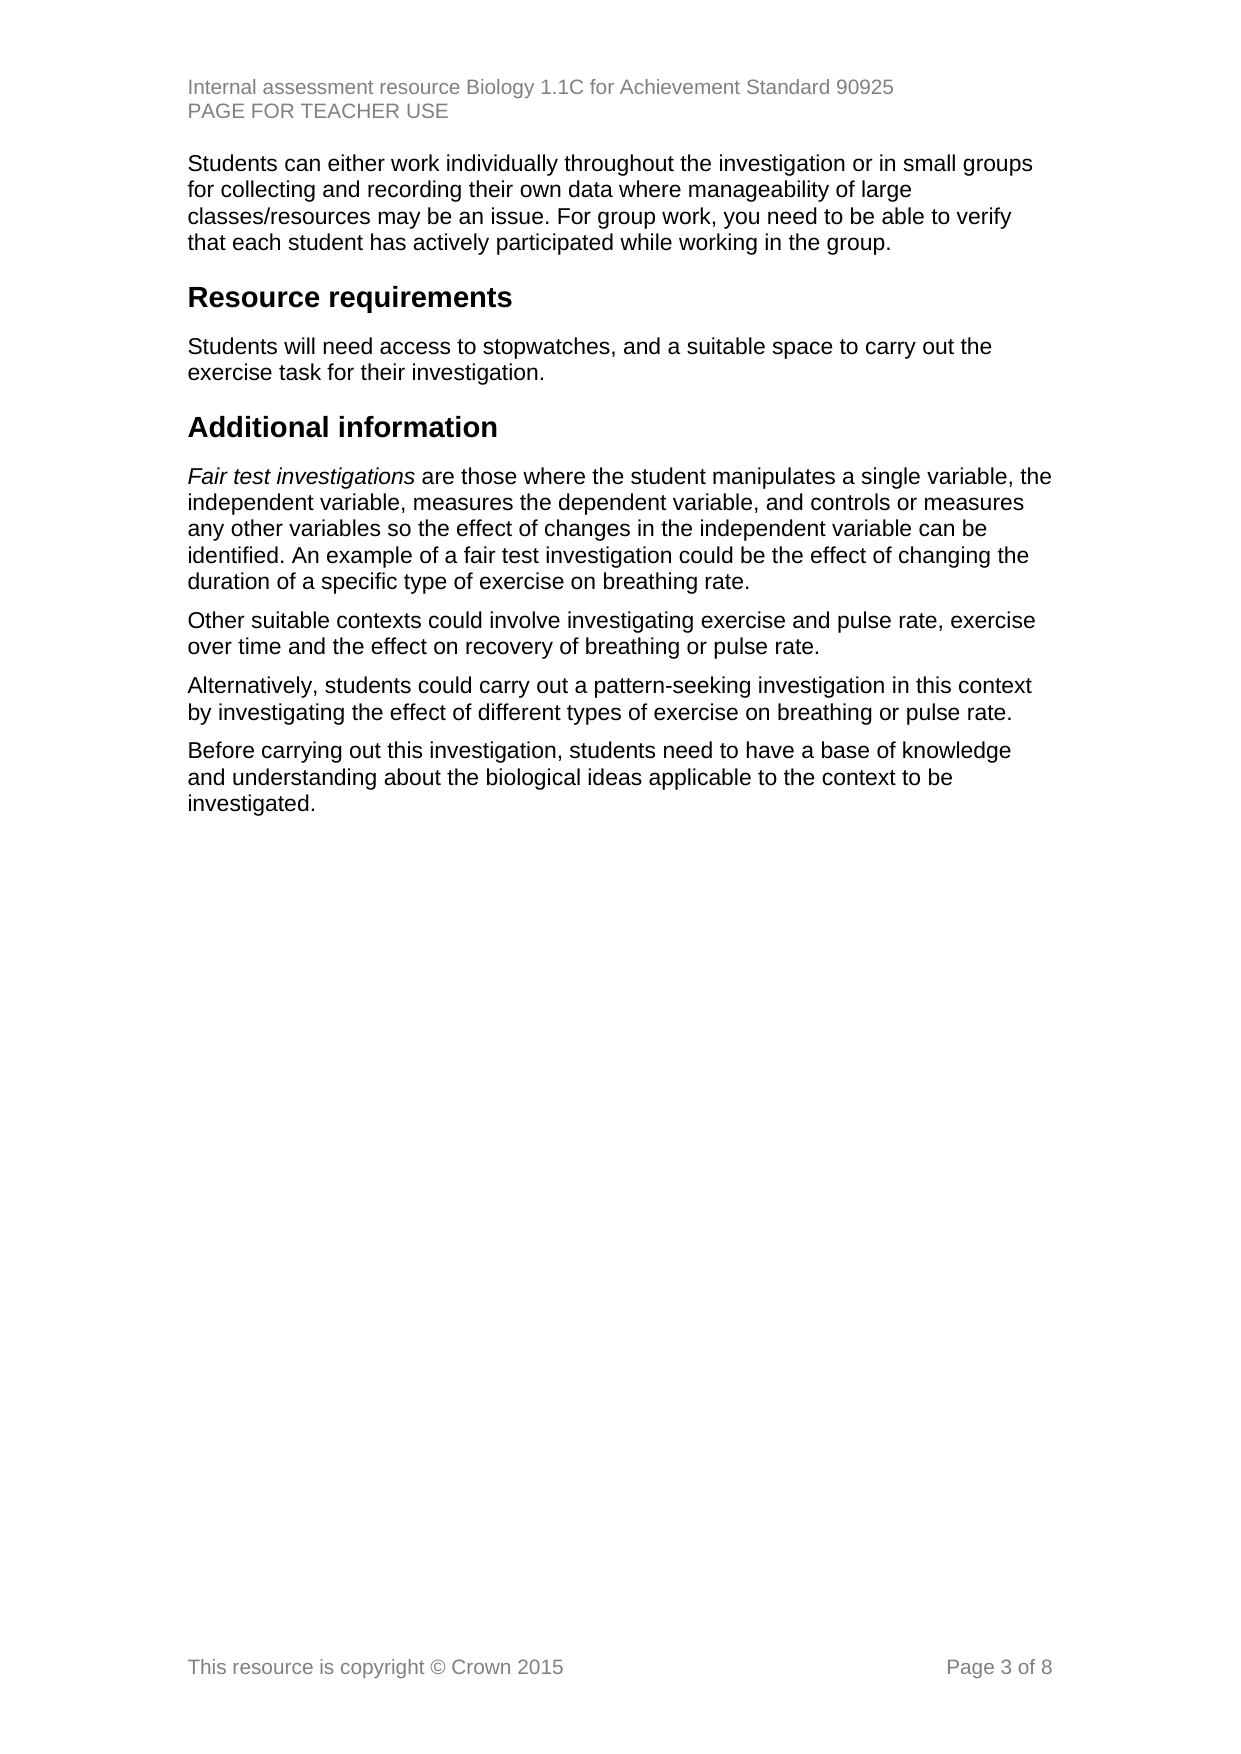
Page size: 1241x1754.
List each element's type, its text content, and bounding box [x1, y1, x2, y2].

text Other suitable contexts could involve investigating exercise and pulse rate, exercise over time and the effect on recovery of breathing or pulse rate. [187, 607, 1053, 660]
text Students will need access to stopwatches, and a suitable space to carry out the exercise task for their investigation. [187, 333, 1053, 385]
text Alternatively, students could carry out a pattern-seeking investigation in this context by investigating the effect of different types of exercise on breathing or pulse rate. [187, 672, 1053, 725]
subtitle Resource requirements [187, 280, 1053, 314]
text Before carrying out this investigation, students need to have a base of knowledge and understanding about the biological ideas applicable to the context to be investigated. [187, 737, 1053, 816]
text Students can either work individually throughout the investigation or in small groups for collecting and recording their own data where manageability of large classes/resources may be an issue. For group work, you need to be able to verify that each student has actively participated while working in the group. [187, 150, 1053, 255]
text Fair test investigations are those where the student manipulates a single variable, the independent variable, measures the dependent variable, and controls or measures any other variables so the effect of changes in the independent variable can be identified. An example of a fair test investigation could be the effect of changing the duration of a specific type of exercise on breathing rate. [187, 463, 1053, 594]
subtitle Additional information [187, 410, 1053, 444]
